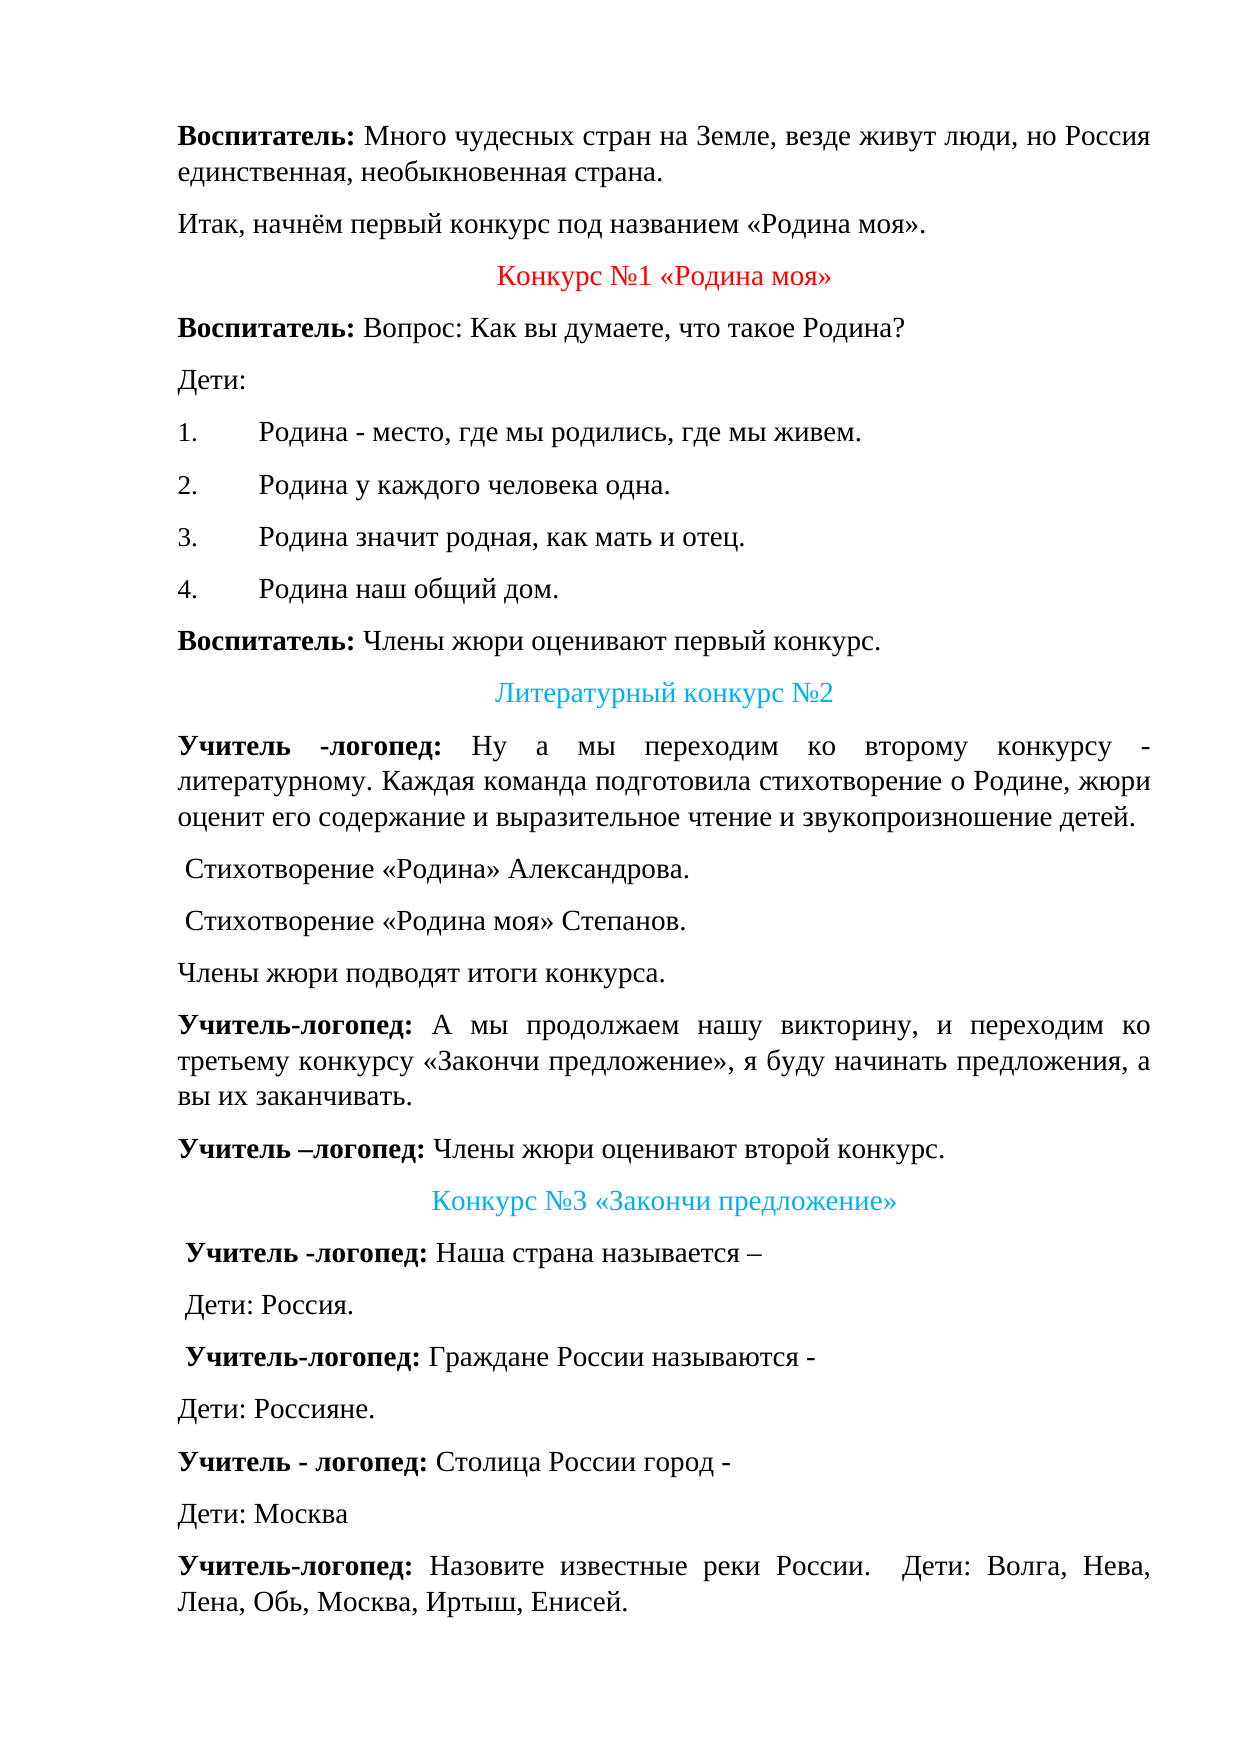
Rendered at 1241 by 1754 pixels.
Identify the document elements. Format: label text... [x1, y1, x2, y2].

text Дети: [177, 362, 1152, 396]
text Дети: Россияне. [177, 1392, 1152, 1425]
text Учитель -логопед: Наша страна называется – [177, 1235, 1152, 1269]
text Учитель –логопед: Члены жюри оценивают второй конкурс. [177, 1131, 1152, 1164]
text Дети: Москва [177, 1496, 1152, 1529]
list Родина - место, где мы родились, где мы живем. [177, 414, 1152, 448]
text Конкурс №1 «Родина моя» [177, 258, 1152, 292]
text Дети: Россия. [177, 1287, 1152, 1321]
text Конкурс №3 «Закончи предложение» [177, 1183, 1152, 1216]
text Учитель-логопед: Назовите известные реки России. Дети: Волга, Нева, Лена, Обь, Москва, Иртыш, Енисей. [177, 1548, 1152, 1617]
text Учитель-логопед: Граждане России называются - [177, 1339, 1152, 1373]
text Литературный конкурс №2 [177, 676, 1152, 709]
list Родина наш общий дом. [177, 571, 1152, 605]
text Члены жюри подводят итоги конкурса. [177, 955, 1152, 989]
text Учитель -логопед: Ну а мы переходим ко второму конкурсу - литературному. Каждая команда подготовила стихотворение о Родине, жюри оценит его содержание и выразительное чтение и звукопроизношение детей. [177, 728, 1152, 832]
text Итак, начнём первый конкурс под названием «Родина моя». [177, 206, 1152, 239]
text Стихотворение «Родина» Александрова. [177, 851, 1152, 884]
text Воспитатель: Много чудесных стран на Земле, везде живут люди, но Россия единственная, необыкновенная страна. [177, 118, 1152, 187]
list Родина значит родная, как мать и отец. [177, 519, 1152, 552]
text Учитель-логопед: А мы продолжаем нашу викторину, и переходим ко третьему конкурсу «Закончи предложение», я буду начинать предложения, а вы их заканчивать. [177, 1007, 1152, 1112]
text Воспитатель: Вопрос: Как вы думаете, что такое Родина? [177, 310, 1152, 344]
text Воспитатель: Члены жюри оценивают первый конкурс. [177, 623, 1152, 657]
list Родина у каждого человека одна. [177, 467, 1152, 500]
text Учитель - логопед: Столица России город - [177, 1444, 1152, 1477]
text Стихотворение «Родина моя» Степанов. [177, 903, 1152, 937]
